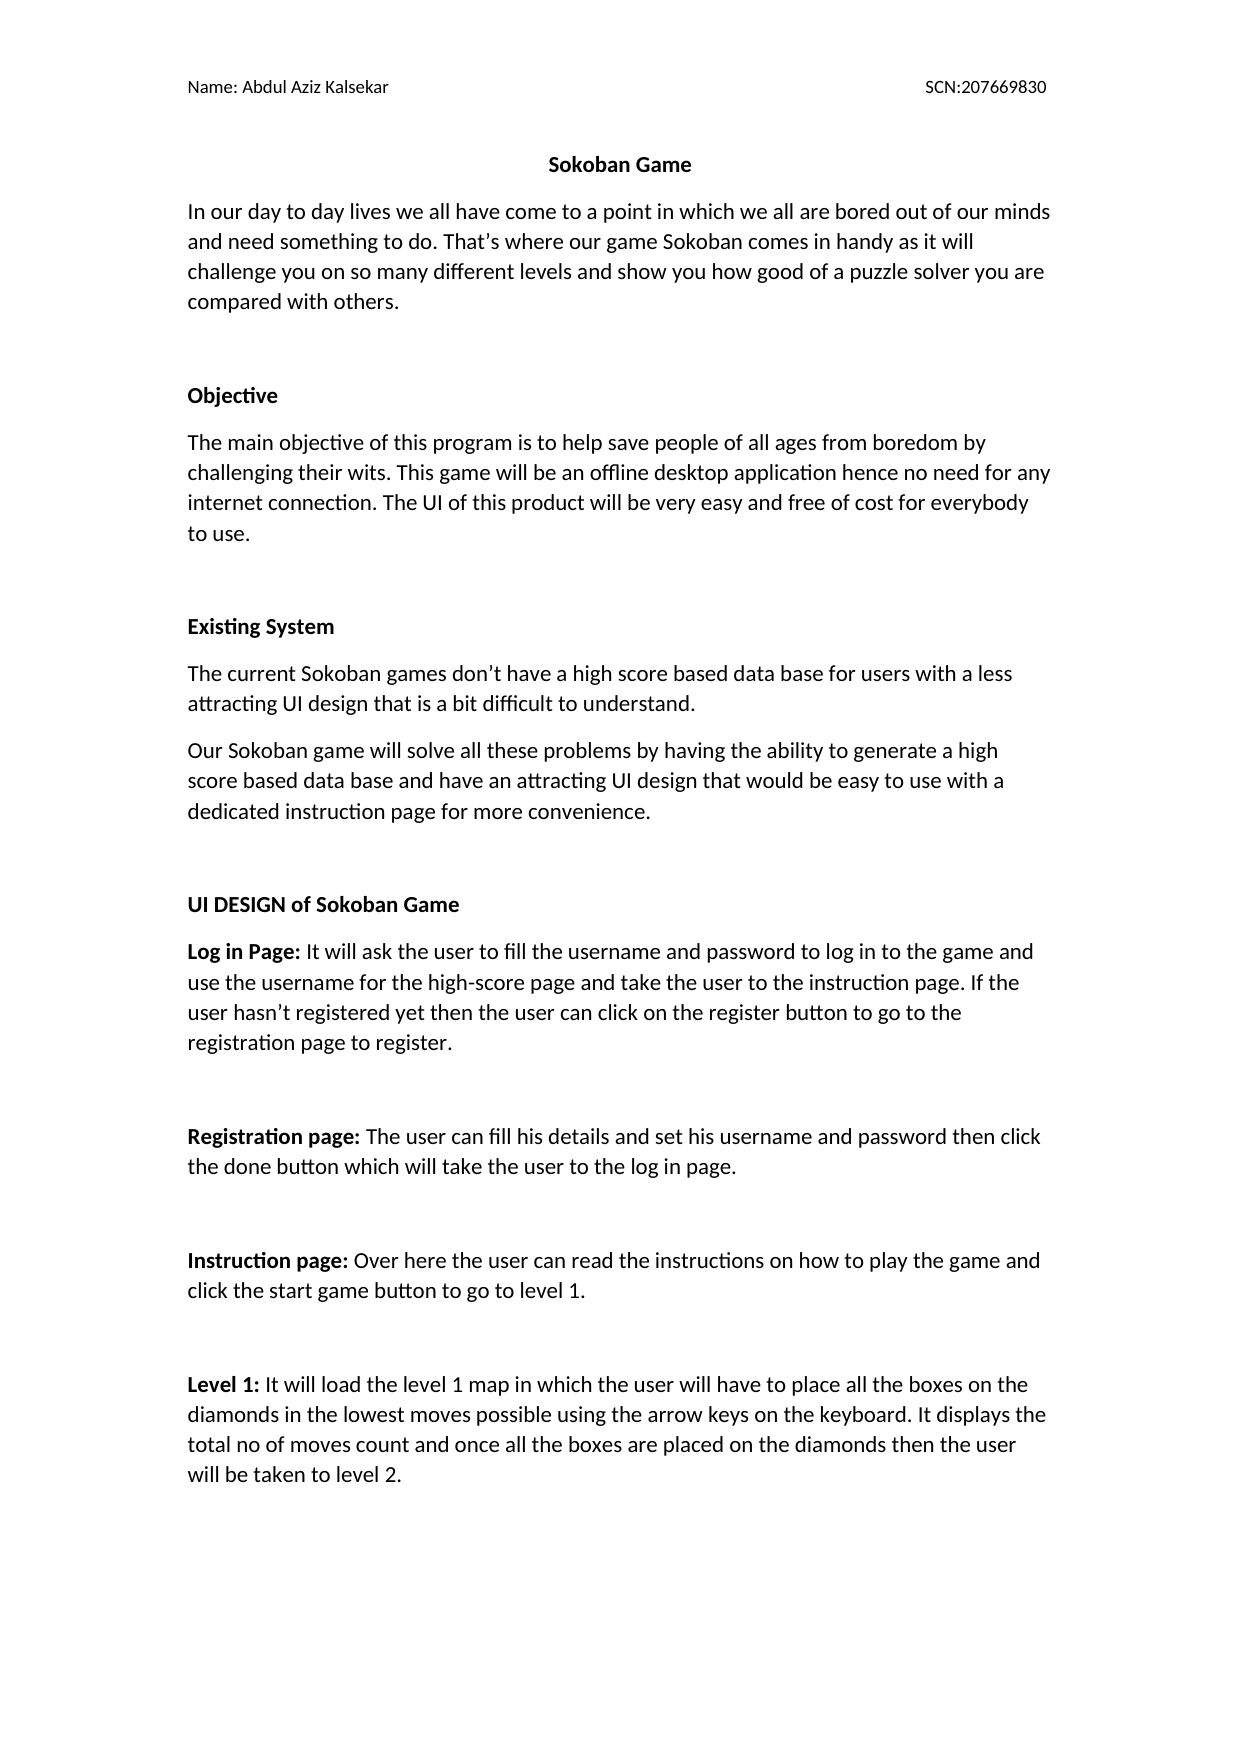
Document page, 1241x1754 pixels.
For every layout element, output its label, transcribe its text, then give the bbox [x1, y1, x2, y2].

text Existing System [187, 612, 1053, 641]
text Instruction page: Over here the user can read the instructions on how to play the game and click the start game button to go to level 1. [187, 1246, 1053, 1304]
text Objective [187, 381, 1053, 409]
text The current Sokoban games don’t have a high score based data base for users with a less attracting UI design that is a bit difficult to understand. [187, 659, 1053, 718]
text UI DESIGN of Sokoban Game [187, 891, 1053, 919]
text Sokoban Game [187, 150, 1053, 178]
text Log in Page: It will ask the user to fill the username and password to log in to the game and use the username for the high-score page and take the user to the instruction page. If the user hasn’t registered yet then the user can click on the register button to go to the registration page to register. [187, 937, 1053, 1056]
text Our Sokoban game will solve all these problems by having the ability to generate a high score based data base and have an attracting UI design that would be easy to use with a dedicated instruction page for more convenience. [187, 736, 1053, 825]
text The main objective of this program is to help save people of all ages from boredom by challenging their wits. This game will be an offline desktop application hence no need for any internet connection. The UI of this product will be very easy and free of cost for everybody to use. [187, 428, 1053, 547]
text Registration page: The user can fill his details and set his username and password then click the done button which will take the user to the log in page. [187, 1122, 1053, 1180]
text Level 1: It will load the level 1 map in which the user will have to place all the boxes on the diamonds in the lowest moves possible using the arrow keys on the keyboard. It displays the total no of moves count and once all the boxes are placed on the diamonds then the user will be taken to level 2. [187, 1370, 1053, 1488]
text In our day to day lives we all have come to a point in which we all are bored out of our minds and need something to do. That’s where our game Sokoban comes in handy as it will challenge you on so many different levels and show you how good of a puzzle solver you are compared with others. [187, 197, 1053, 316]
